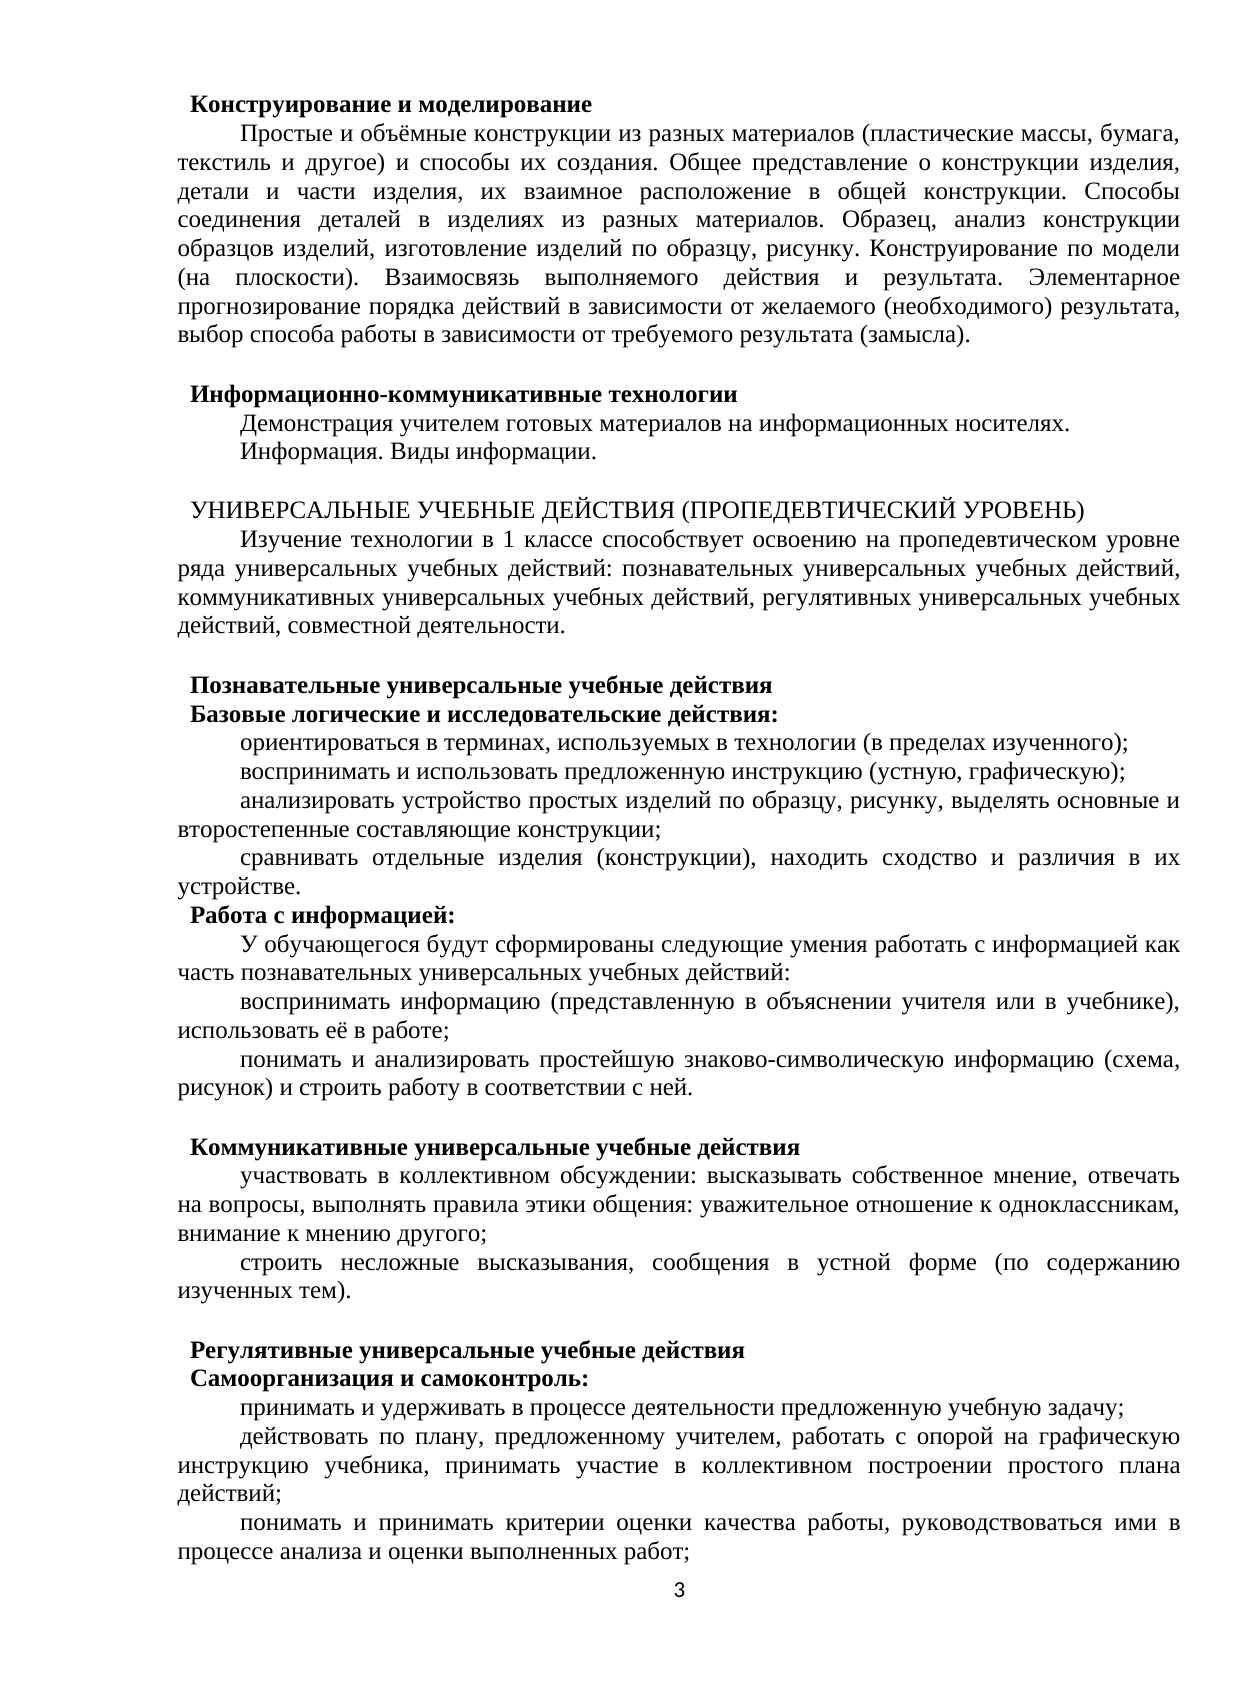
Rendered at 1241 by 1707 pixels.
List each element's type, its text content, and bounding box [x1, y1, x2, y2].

text Конструирование и моделирование [190, 89, 1181, 118]
text Информационно-коммуникативные технологии [190, 379, 1181, 408]
text Базовые логические и исследовательские действия: [190, 699, 1181, 727]
text воспринимать и использовать предложенную инструкцию (устную, графическую); [177, 756, 1181, 785]
text Познавательные универсальные учебные действия [190, 670, 1181, 699]
text Работа с информацией: [190, 900, 1181, 929]
text Коммуникативные универсальные учебные действия [190, 1132, 1181, 1160]
text участвовать в коллективном обсуждении: высказывать собственное мнение, отвечать на вопросы, выполнять правила этики общения: уважительное отношение к одноклассникам, внимание к мнению другого; [177, 1160, 1181, 1247]
text Изучение технологии в 1 классе способствует освоению на пропедевтическом уровне ряда универсальных учебных действий: познавательных универсальных учебных действий, коммуникативных универсальных учебных действий, регулятивных универсальных учебных действий, совместной деятельности. [177, 524, 1181, 639]
text УНИВЕРСАЛЬНЫЕ УЧЕБНЫЕ ДЕЙСТВИЯ (ПРОПЕДЕВТИЧЕСКИЙ УРОВЕНЬ) [190, 496, 1181, 524]
text понимать и принимать критерии оценки качества работы, руководствоваться ими в процессе анализа и оценки выполненных работ; [177, 1507, 1181, 1565]
text Простые и объёмные конструкции из разных материалов (пластические массы, бумага, текстиль и другое) и способы их создания. Общее представление о конструкции изделия, детали и части изделия, их взаимное расположение в общей конструкции. Способы соединения деталей в изделиях из разных материалов. Образец, анализ конструкции образцов изделий, изготовление изделий по образцу, рисунку. Конструирование по модели (на плоскости). Взаимосвязь выполняемого действия и результата. Элементарное прогнозирование порядка действий в зависимости от желаемого (необходимого) результата, выбор способа работы в зависимости от требуемого результата (замысла). [177, 118, 1181, 348]
text действовать по плану, предложенному учителем, работать с опорой на графическую инструкцию учебника, принимать участие в коллективном построении простого плана действий; [177, 1421, 1181, 1507]
text Информация. Виды информации. [177, 436, 1181, 465]
text воспринимать информацию (представленную в объяснении учителя или в учебнике), использовать её в работе; [177, 986, 1181, 1044]
text сравнивать отдельные изделия (конструкции), находить сходство и различия в их устройстве. [177, 842, 1181, 900]
text У обучающегося будут сформированы следующие умения работать с информацией как часть познавательных универсальных учебных действий: [177, 929, 1181, 986]
text понимать и анализировать простейшую знаково-символическую информацию (схема, рисунок) и строить работу в соответствии с ней. [177, 1044, 1181, 1101]
text Демонстрация учителем готовых материалов на информационных носителях. [177, 408, 1181, 436]
text ориентироваться в терминах, используемых в технологии (в пределах изученного); [177, 727, 1181, 756]
text принимать и удерживать в процессе деятельности предложенную учебную задачу; [177, 1392, 1181, 1421]
text анализировать устройство простых изделий по образцу, рисунку, выделять основные и второстепенные составляющие конструкции; [177, 785, 1181, 842]
text Регулятивные универсальные учебные действия [190, 1335, 1181, 1363]
text Самоорганизация и самоконтроль: [190, 1363, 1181, 1392]
text строить несложные высказывания, сообщения в устной форме (по содержанию изученных тем). [177, 1247, 1181, 1304]
